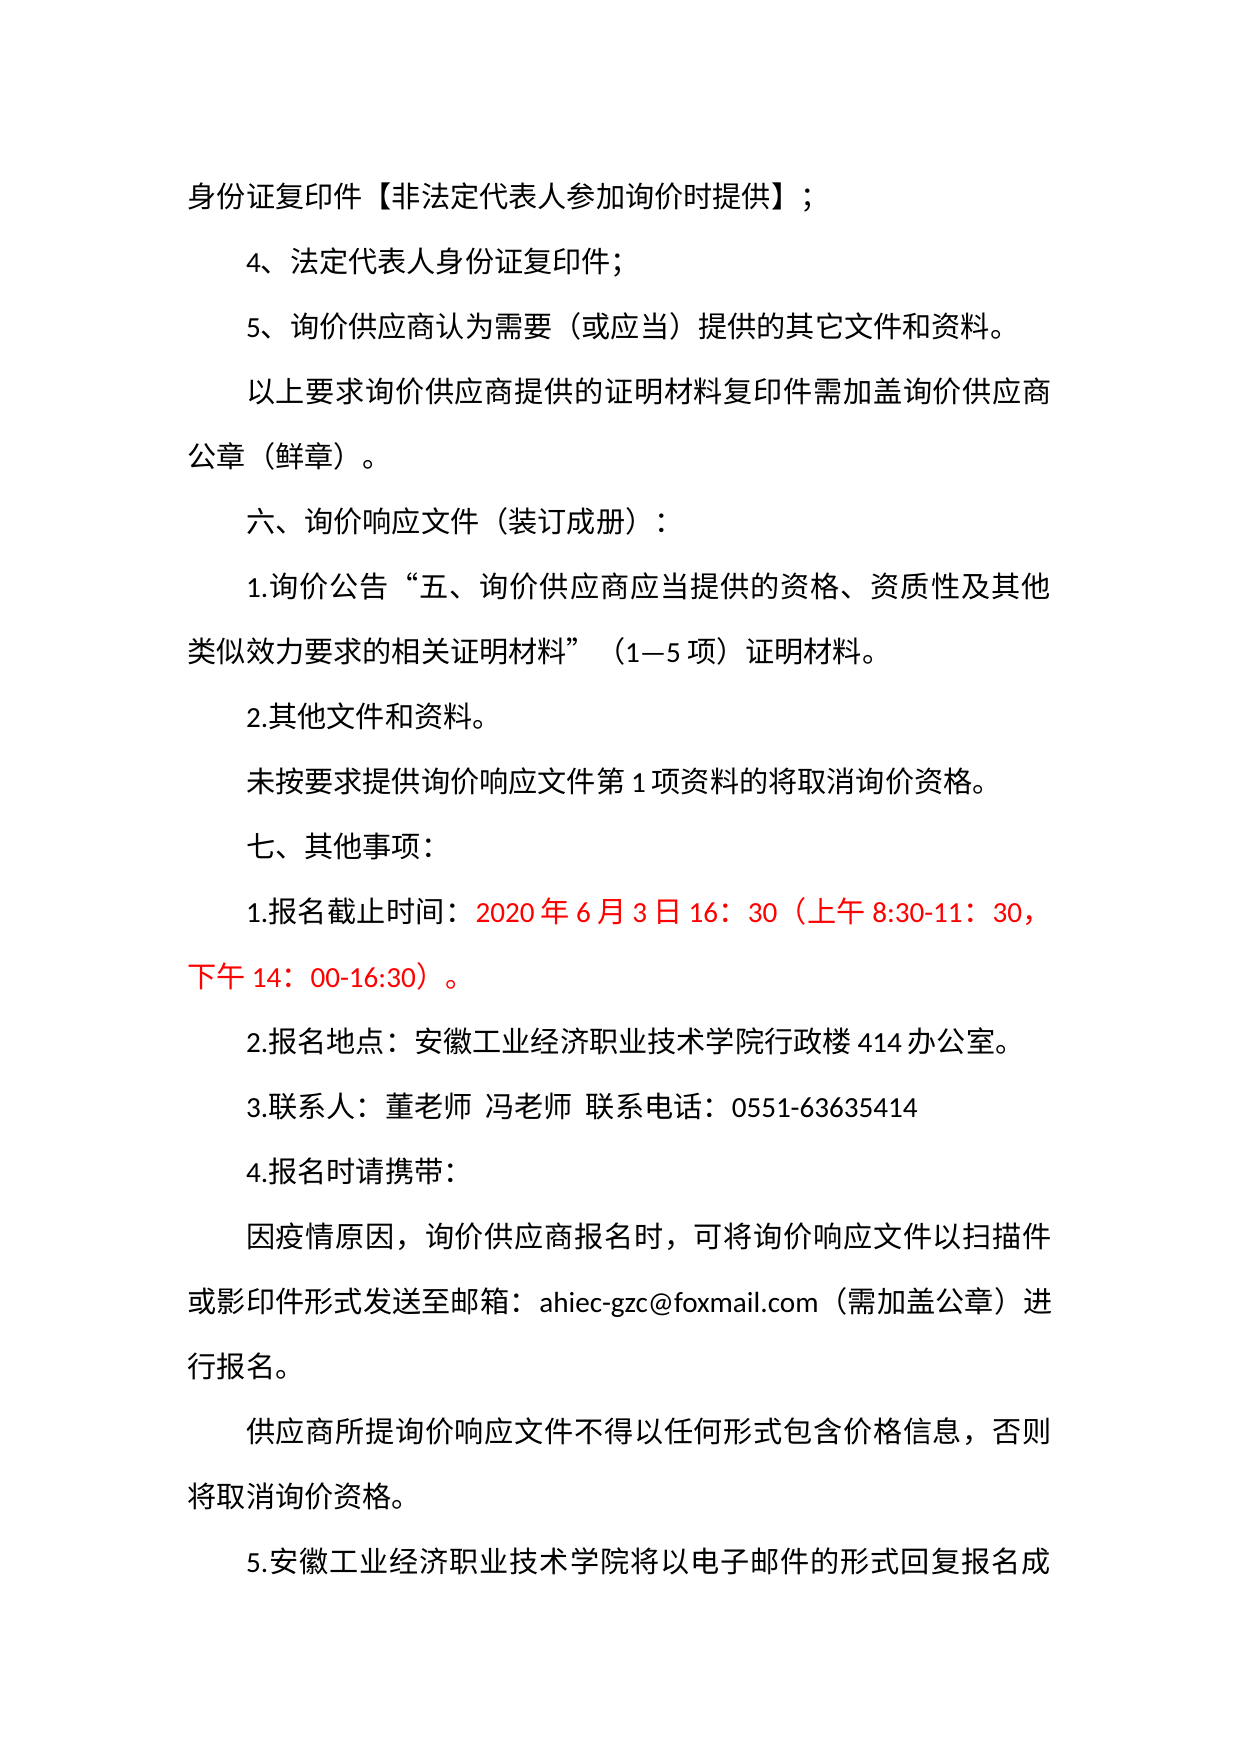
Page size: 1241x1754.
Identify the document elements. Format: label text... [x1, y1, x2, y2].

text 七、其他事项： [187, 812, 1053, 877]
text 3.联系人：董老师 冯老师 联系电话：0551-63635414 [187, 1072, 1053, 1137]
text 2.报名地点：安徽工业经济职业技术学院行政楼414办公室。 [187, 1007, 1053, 1072]
text 因疫情原因，询价供应商报名时，可将询价响应文件以扫描件或影印件形式发送至邮箱：ahiec-gzc@foxmail.com（需加盖公章）进行报名。 [187, 1202, 1053, 1397]
text 4、法定代表人身份证复印件； [187, 227, 1053, 292]
text 5、询价供应商认为需要（或应当）提供的其它文件和资料。 [187, 292, 1053, 357]
text 以上要求询价供应商提供的证明材料复印件需加盖询价供应商公章（鲜章）。 [187, 357, 1053, 487]
text 1.询价公告“五、询价供应商应当提供的资格、资质性及其他类似效力要求的相关证明材料”（1—5项）证明材料。 [187, 552, 1053, 682]
text 供应商所提询价响应文件不得以任何形式包含价格信息，否则将取消询价资格。 [187, 1397, 1053, 1527]
text 2.其他文件和资料。 [187, 682, 1053, 747]
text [187, 1527, 1053, 1592]
text 1.报名截止时间：2020年6月3日16：30（上午8:30-11：30，下午14：00-16:30）。 [187, 877, 1053, 1007]
text 六、询价响应文件（装订成册）： [187, 487, 1053, 552]
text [187, 162, 1053, 227]
text 4.报名时请携带： [187, 1137, 1053, 1202]
text 未按要求提供询价响应文件第1项资料的将取消询价资格。 [187, 747, 1053, 812]
